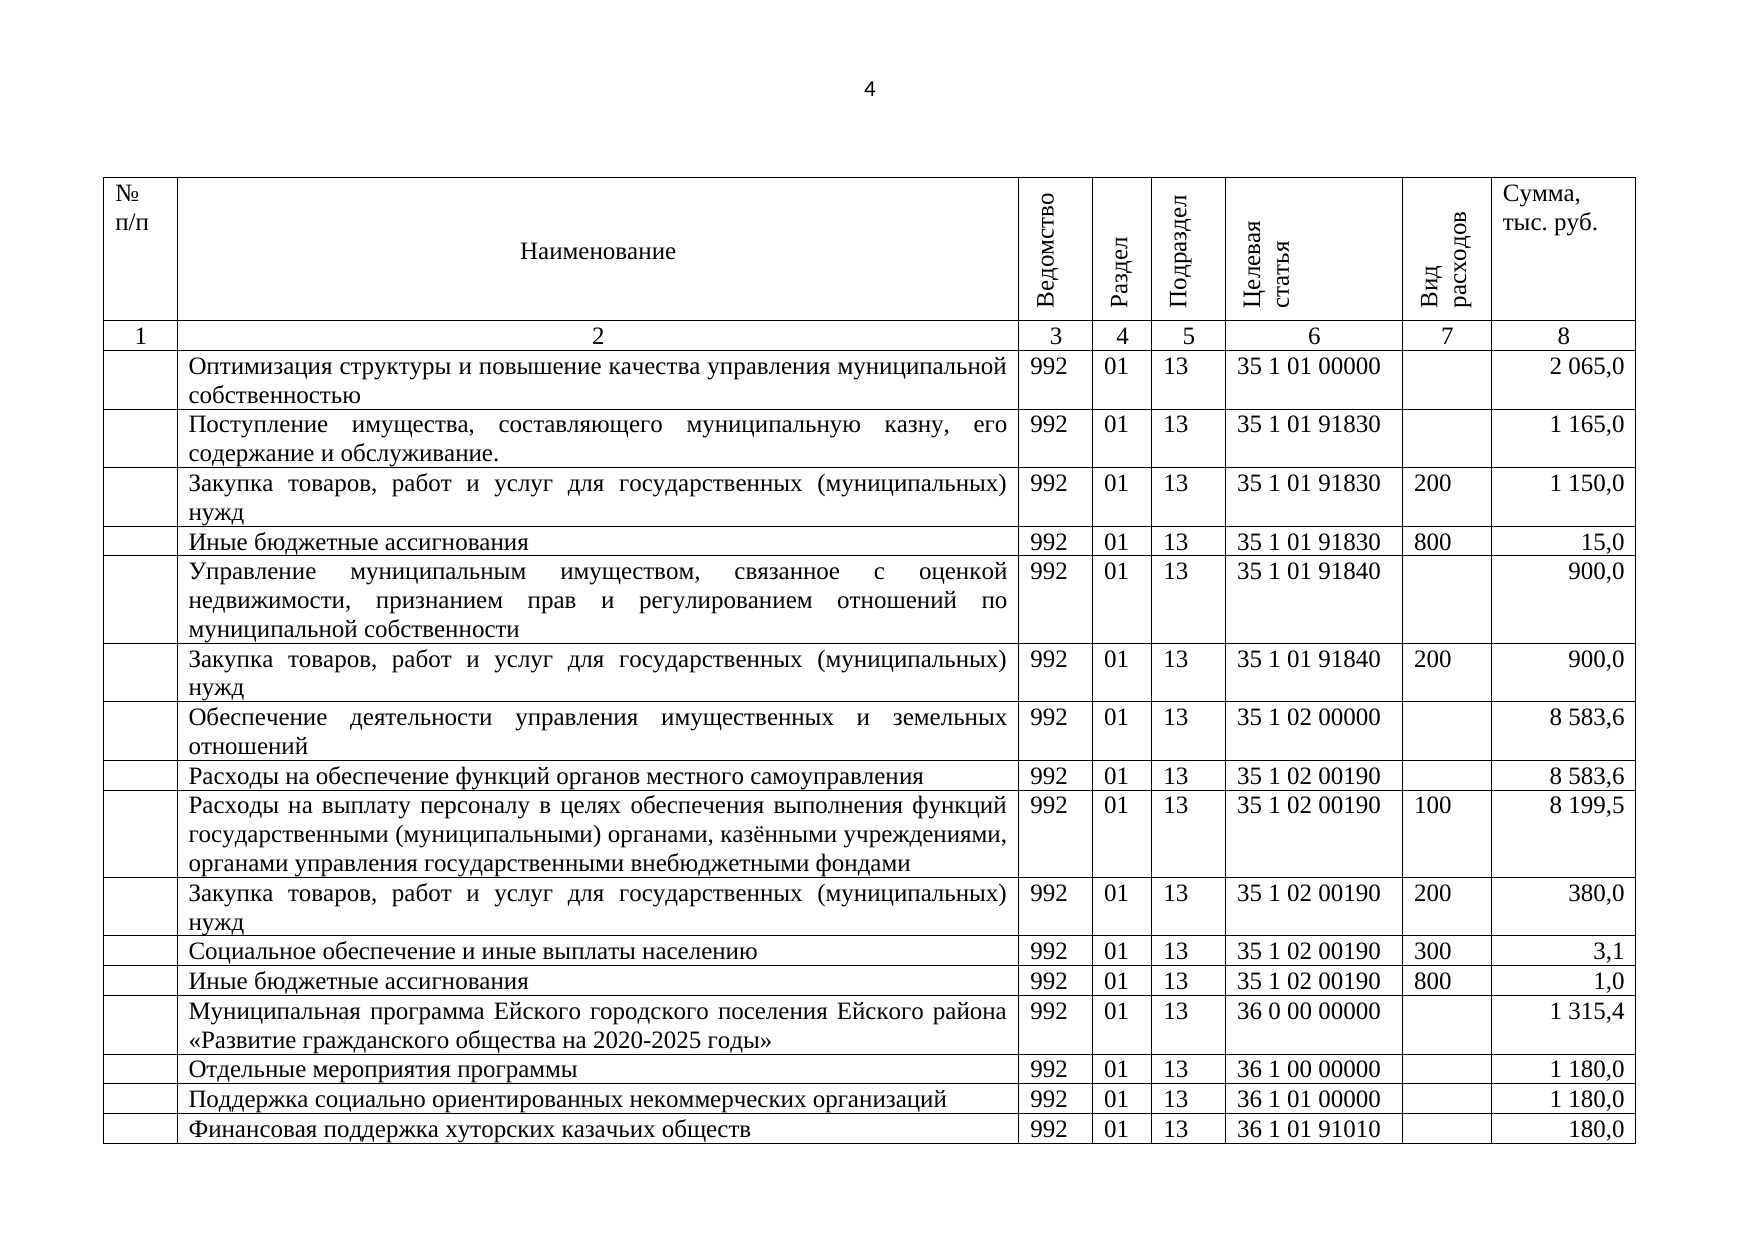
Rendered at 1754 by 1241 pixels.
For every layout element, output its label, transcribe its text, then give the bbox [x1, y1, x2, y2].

table_cell 8 [1492, 321, 1635, 350]
table_cell 8 199,5 [1492, 791, 1635, 877]
table_cell 100 [1403, 791, 1491, 877]
table_cell 13 [1152, 1084, 1225, 1113]
table_cell [104, 1114, 177, 1143]
table_cell 15,0 [1492, 527, 1635, 555]
table_cell 01 [1093, 351, 1151, 408]
table_cell 992 [1019, 1084, 1092, 1113]
table_cell 992 [1019, 878, 1092, 935]
table_cell 13 [1152, 1055, 1225, 1083]
table_cell 1 180,0 [1492, 1084, 1635, 1113]
table_cell [1403, 410, 1491, 467]
table_cell Закупка товаров, работ и услуг для государственных (муниципальных) нужд [178, 644, 1018, 701]
table_header № п/п [104, 178, 177, 320]
table_cell 200 [1403, 468, 1491, 526]
table_header Раздел [1093, 178, 1151, 320]
table_cell 900,0 [1492, 644, 1635, 701]
table_cell 35 1 02 00190 [1226, 878, 1402, 935]
table_cell [1403, 1084, 1491, 1113]
table_header Наименование [178, 178, 1018, 320]
table_cell 35 1 02 00190 [1226, 936, 1402, 965]
table_cell 35 1 01 91830 [1226, 410, 1402, 467]
table_cell 8 583,6 [1492, 761, 1635, 789]
table_cell [104, 761, 177, 789]
table_cell [104, 527, 177, 555]
table_cell 01 [1093, 644, 1151, 701]
table_cell Иные бюджетные ассигнования [178, 966, 1018, 995]
table_cell 01 [1093, 936, 1151, 965]
table_cell 36 0 00 00000 [1226, 996, 1402, 1053]
table_cell 992 [1019, 791, 1092, 877]
table_cell 13 [1152, 468, 1225, 526]
table_cell 35 1 02 00190 [1226, 791, 1402, 877]
table_cell 13 [1152, 556, 1225, 643]
table_cell 01 [1093, 556, 1151, 643]
table_header Ведомство [1019, 178, 1092, 320]
table_cell [1403, 556, 1491, 643]
table_cell 01 [1093, 761, 1151, 789]
table_cell 13 [1152, 351, 1225, 408]
table_cell 2 [178, 321, 1018, 350]
table_cell [1403, 702, 1491, 760]
table_cell 992 [1019, 966, 1092, 995]
table_cell 35 1 02 00000 [1226, 702, 1402, 760]
table_cell [1403, 351, 1491, 408]
table_cell Поступление имущества, составляющего муниципальную казну, его содержание и обслуживание. [178, 410, 1018, 467]
table_cell 200 [1403, 878, 1491, 935]
table_cell 3,1 [1492, 936, 1635, 965]
table_cell Оптимизация структуры и повышение качества управления муниципальной собственностью [178, 351, 1018, 408]
table_cell 13 [1152, 410, 1225, 467]
table_cell 2 065,0 [1492, 351, 1635, 408]
table_cell 01 [1093, 527, 1151, 555]
table_cell 35 1 01 91840 [1226, 644, 1402, 701]
table_cell 1 [104, 321, 177, 350]
table_cell Закупка товаров, работ и услуг для государственных (муниципальных) нужд [178, 468, 1018, 526]
table_cell Иные бюджетные ассигнования [178, 527, 1018, 555]
table_cell [104, 878, 177, 935]
table_cell 01 [1093, 1055, 1151, 1083]
table_cell 1 315,4 [1492, 996, 1635, 1053]
table_cell 992 [1019, 1055, 1092, 1083]
table_cell 13 [1152, 878, 1225, 935]
table_cell 992 [1019, 527, 1092, 555]
table_cell Поддержка социально ориентированных некоммерческих организаций [178, 1084, 1018, 1113]
table_cell Управление муниципальным имуществом, связанное с оценкой недвижимости, признанием прав и регулированием отношений по муниципальной собственности [178, 556, 1018, 643]
table_cell 8 583,6 [1492, 702, 1635, 760]
table_cell 36 1 01 00000 [1226, 1084, 1402, 1113]
table_cell 35 1 01 91840 [1226, 556, 1402, 643]
table_cell 6 [1226, 321, 1402, 350]
table_cell [104, 1055, 177, 1083]
table_cell 4 [1093, 321, 1151, 350]
table_cell 13 [1152, 966, 1225, 995]
table_cell 35 1 02 00190 [1226, 966, 1402, 995]
table_cell 992 [1019, 1114, 1092, 1143]
table_cell 3 [1019, 321, 1092, 350]
table_cell Муниципальная программа Ейского городского поселения Ейского района «Развитие гражданского общества на 2020-2025 годы» [178, 996, 1018, 1053]
table_cell 13 [1152, 702, 1225, 760]
table_header Целевая статья [1226, 178, 1402, 320]
table_header Вид расходов [1403, 178, 1491, 320]
table_cell [104, 791, 177, 877]
table_cell Закупка товаров, работ и услуг для государственных (муниципальных) нужд [178, 878, 1018, 935]
table_cell 35 1 01 00000 [1226, 351, 1402, 408]
table_cell Финансовая поддержка хуторских казачьих обществ [178, 1114, 1018, 1143]
table_cell 01 [1093, 791, 1151, 877]
table_cell [104, 702, 177, 760]
table_cell [104, 1084, 177, 1113]
table_cell 13 [1152, 644, 1225, 701]
table_cell [104, 410, 177, 467]
table_cell 992 [1019, 468, 1092, 526]
table_cell Расходы на выплату персоналу в целях обеспечения выполнения функций государственными (муниципальными) органами, казёнными учреждениями, органами управления государственными внебюджетными фондами [178, 791, 1018, 877]
table_cell 01 [1093, 702, 1151, 760]
table_cell 01 [1093, 410, 1151, 467]
table_header Подраздел [1152, 178, 1225, 320]
table_cell 992 [1019, 936, 1092, 965]
table_cell [104, 936, 177, 965]
table_cell 992 [1019, 644, 1092, 701]
table_cell 13 [1152, 1114, 1225, 1143]
table_cell Расходы на обеспечение функций органов местного самоуправления [178, 761, 1018, 789]
table_cell 36 1 01 91010 [1226, 1114, 1402, 1143]
table_cell 01 [1093, 996, 1151, 1053]
table_cell 01 [1093, 1084, 1151, 1113]
table_cell 992 [1019, 761, 1092, 789]
table_cell 900,0 [1492, 556, 1635, 643]
table_cell 01 [1093, 878, 1151, 935]
table_cell [104, 644, 177, 701]
table_cell 01 [1093, 966, 1151, 995]
table_cell 200 [1403, 644, 1491, 701]
table_cell 300 [1403, 936, 1491, 965]
table_cell 35 1 01 91830 [1226, 527, 1402, 555]
table_cell 13 [1152, 791, 1225, 877]
table_cell 992 [1019, 996, 1092, 1053]
table_cell 1 180,0 [1492, 1055, 1635, 1083]
table_cell 992 [1019, 702, 1092, 760]
table_cell Отдельные мероприятия программы [178, 1055, 1018, 1083]
table_cell [104, 468, 177, 526]
table_cell [104, 966, 177, 995]
table_cell 35 1 01 91830 [1226, 468, 1402, 526]
table_cell 36 1 00 00000 [1226, 1055, 1402, 1083]
table_cell 35 1 02 00190 [1226, 761, 1402, 789]
table_cell [1403, 1055, 1491, 1083]
table_cell 1 165,0 [1492, 410, 1635, 467]
table_cell 13 [1152, 527, 1225, 555]
table_header Сумма, тыс. руб. [1492, 178, 1635, 320]
table_cell 5 [1152, 321, 1225, 350]
table_cell 1,0 [1492, 966, 1635, 995]
table_cell 992 [1019, 556, 1092, 643]
table_cell [104, 996, 177, 1053]
table_cell [104, 556, 177, 643]
table_cell [1403, 996, 1491, 1053]
table_cell 13 [1152, 936, 1225, 965]
table_cell [1403, 761, 1491, 789]
table_cell [104, 351, 177, 408]
table_cell 13 [1152, 761, 1225, 789]
table_cell 992 [1019, 351, 1092, 408]
table_cell 180,0 [1492, 1114, 1635, 1143]
table_cell Обеспечение деятельности управления имущественных и земельных отношений [178, 702, 1018, 760]
table_cell 800 [1403, 527, 1491, 555]
table_cell 01 [1093, 1114, 1151, 1143]
table_cell Социальное обеспечение и иные выплаты населению [178, 936, 1018, 965]
table_cell [1403, 1114, 1491, 1143]
table_cell 13 [1152, 996, 1225, 1053]
table_cell 992 [1019, 410, 1092, 467]
table_cell 01 [1093, 468, 1151, 526]
table_cell 380,0 [1492, 878, 1635, 935]
table_cell 7 [1403, 321, 1491, 350]
table_cell 1 150,0 [1492, 468, 1635, 526]
table_cell 800 [1403, 966, 1491, 995]
